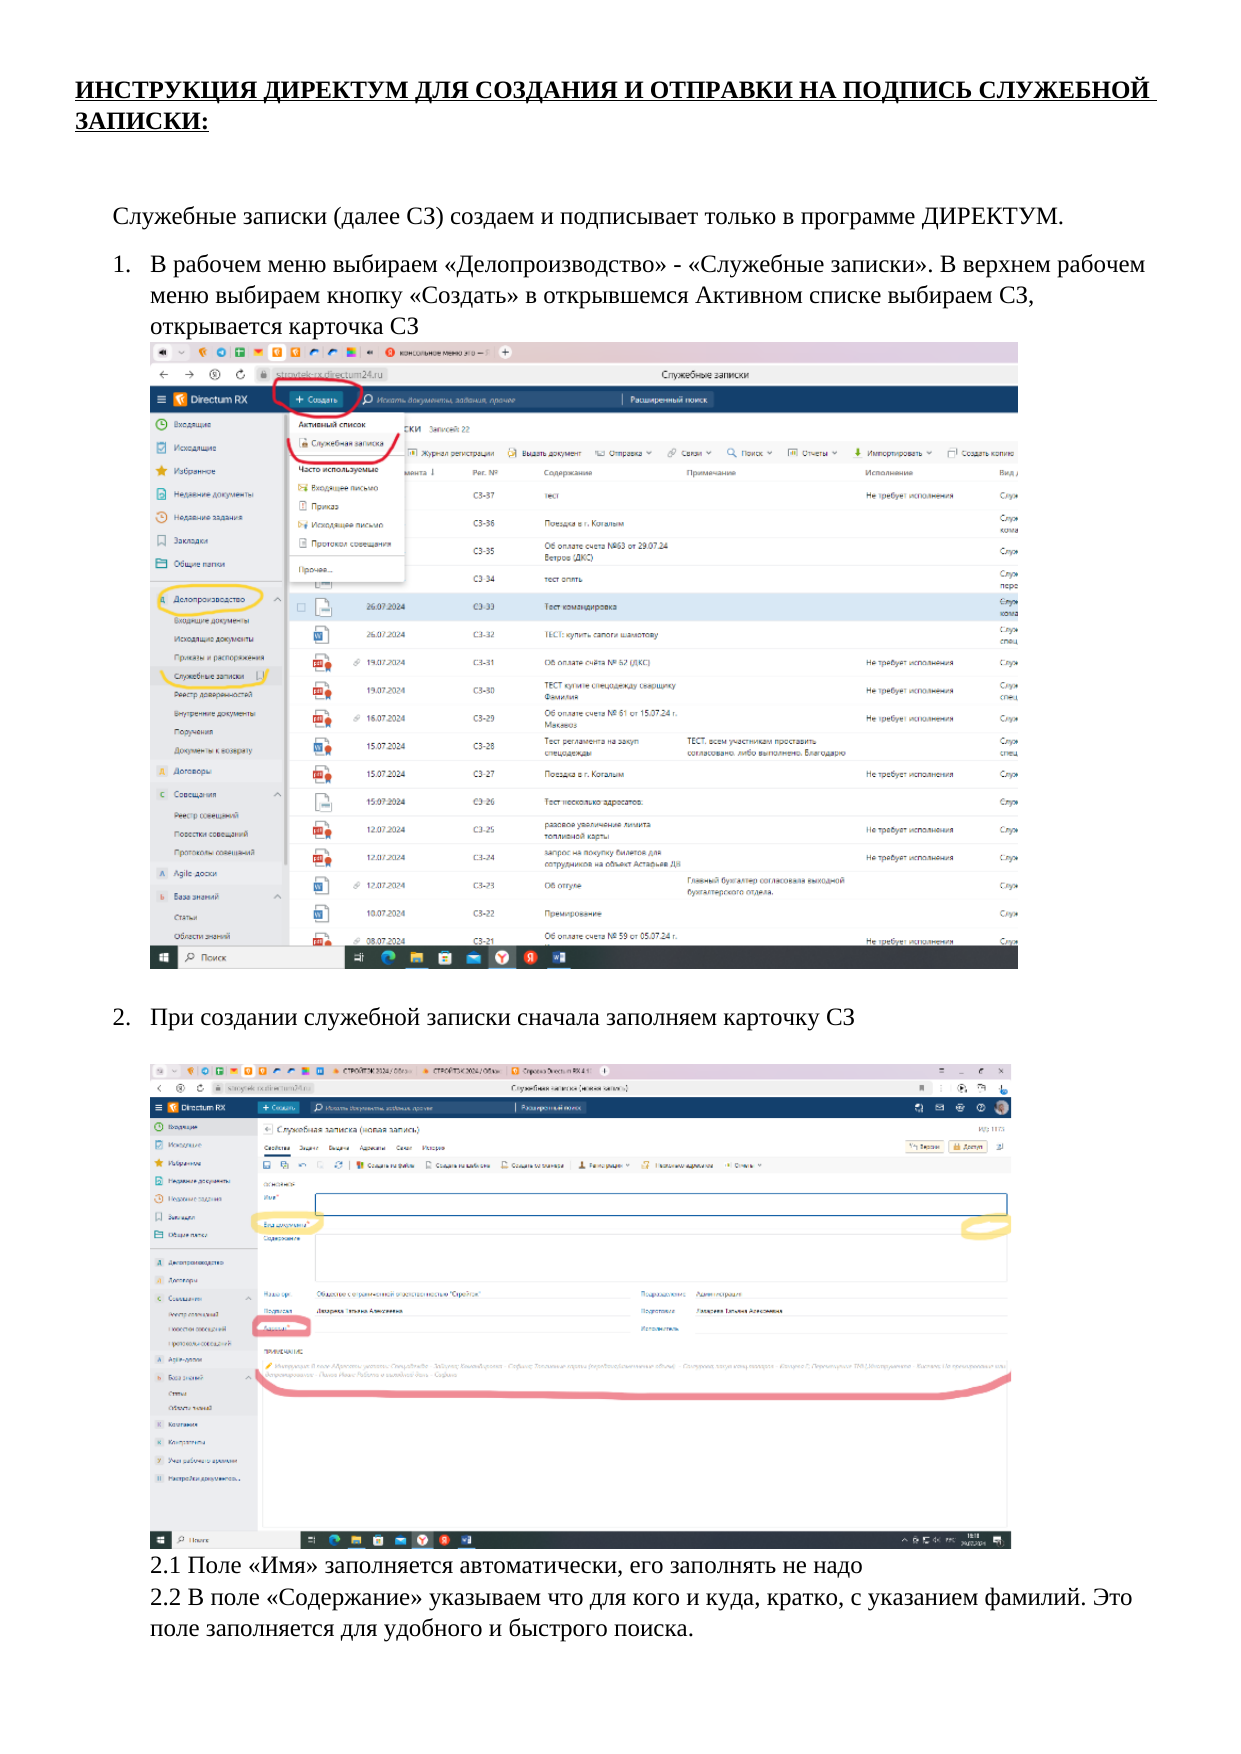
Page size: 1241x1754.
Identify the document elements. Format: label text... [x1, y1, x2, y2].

picture [150, 342, 1018, 969]
picture [150, 1064, 1012, 1549]
list 2.1 Поле «Имя» заполняется автоматически, его заполнять не надо [150, 1551, 1165, 1579]
text ИНСТРУКЦИЯ ДИРЕКТУМ ДЛЯ СОЗДАНИЯ И ОТПРАВКИ НА ПОДПИСЬ СЛУЖЕБНОЙ ЗАПИСКИ: [75, 75, 1165, 135]
list 2.2 В поле «Содержание» указываем что для кого и куда, кратко, с указанием фамилий. Это поле заполняется для удобного и быстрого поиска. [150, 1582, 1165, 1641]
list В рабочем меню выбираем «Делопроизводство» - «Служебные записки». В верхнем рабочем меню выбираем кнопку «Создать» в открывшемся Активном списке выбираем СЗ, [112, 249, 1165, 309]
text Служебные записки (далее СЗ) создаем и подписывает только в программе ДИРЕКТУМ. [112, 201, 1165, 230]
list При создании служебной записки сначала заполняем карточку СЗ [112, 1002, 1165, 1031]
